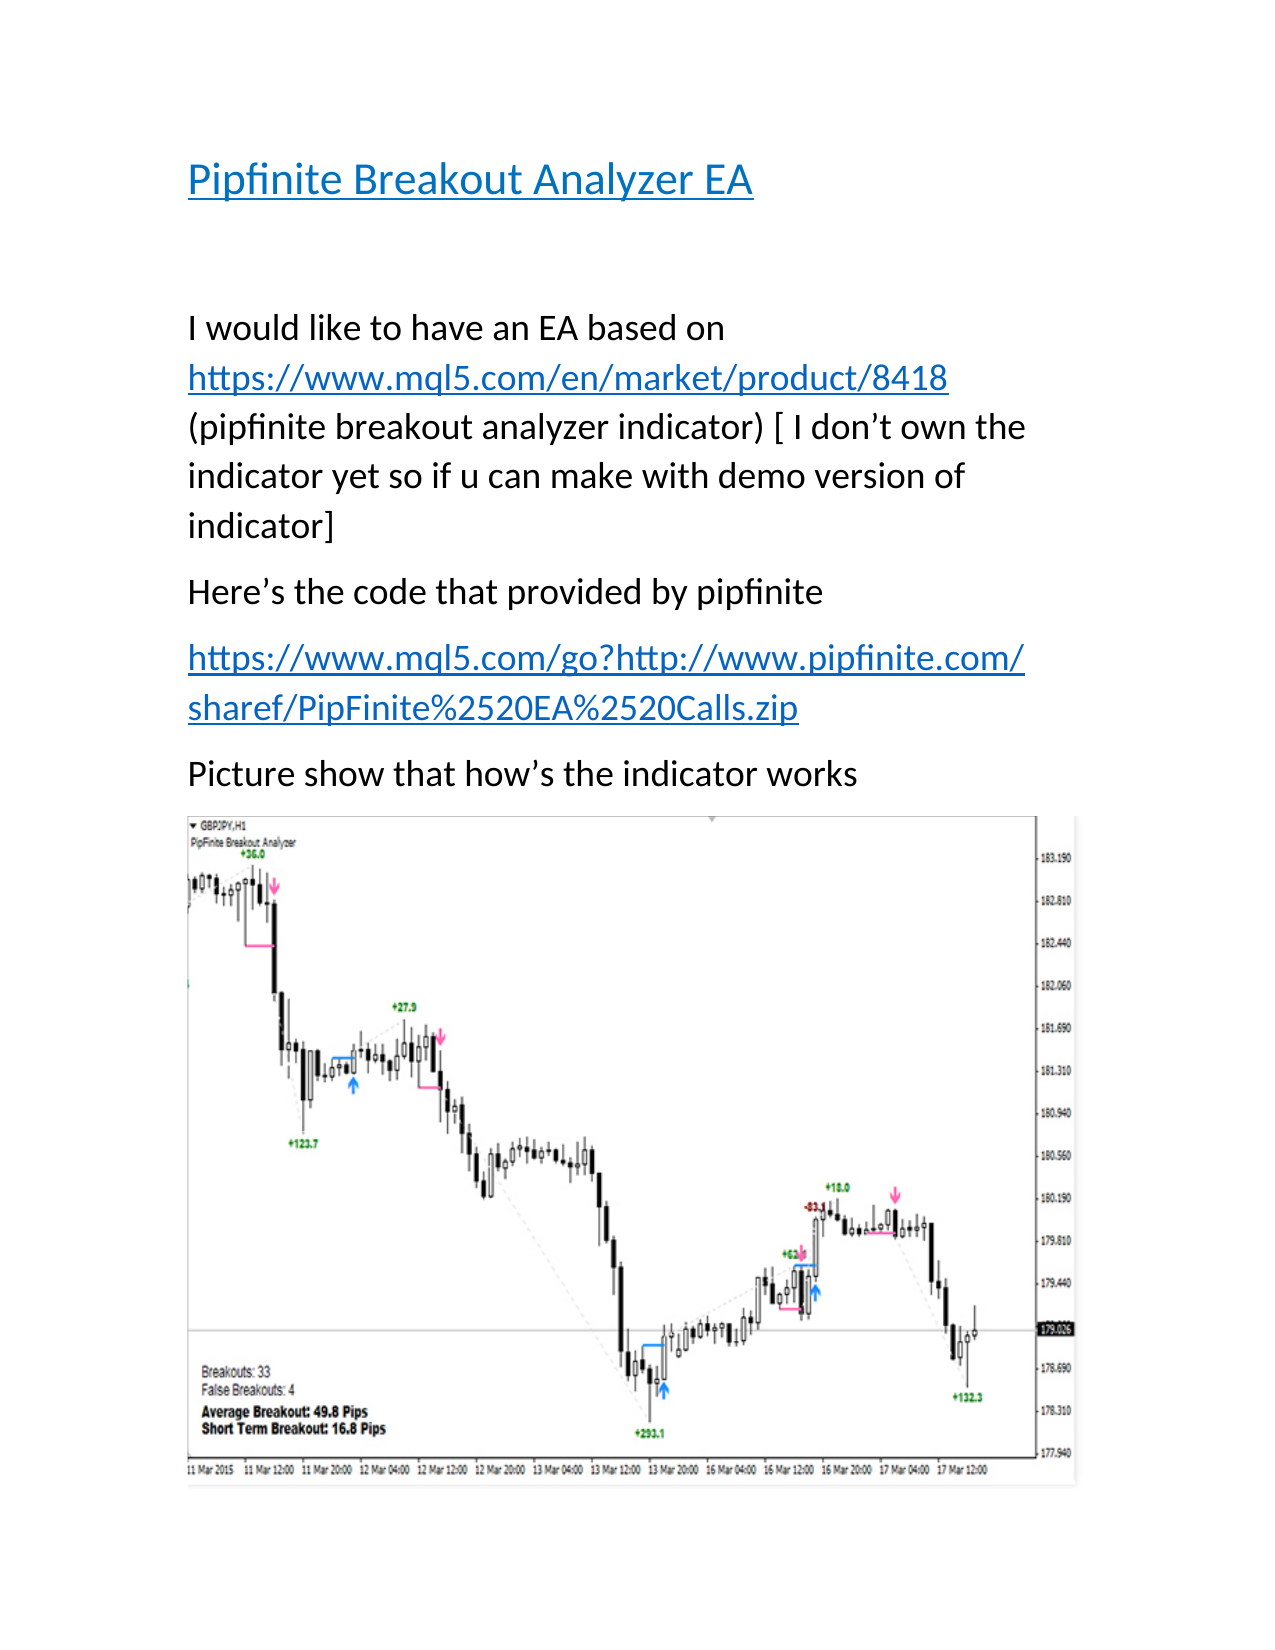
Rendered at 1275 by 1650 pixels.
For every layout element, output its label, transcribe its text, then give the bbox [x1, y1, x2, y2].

text https://www.mql5.com/go?http://www.pipfinite.com/sharef/PipFinite%2520EA%2520Calls.zip [187, 634, 1087, 729]
text I would like to have an EA based on https://www.mql5.com/en/market/product/8418 (pipfinite breakout analyzer indicator) [ I don’t own the indicator yet so if u can make with demo version of indicator] [187, 304, 1087, 548]
picture [187, 816, 1088, 1489]
text Pipfinite Breakout Analyzer EA [187, 150, 1087, 206]
text Picture show that how’s the indicator works [187, 750, 1087, 796]
text Here’s the code that provided by pipfinite [187, 568, 1087, 614]
